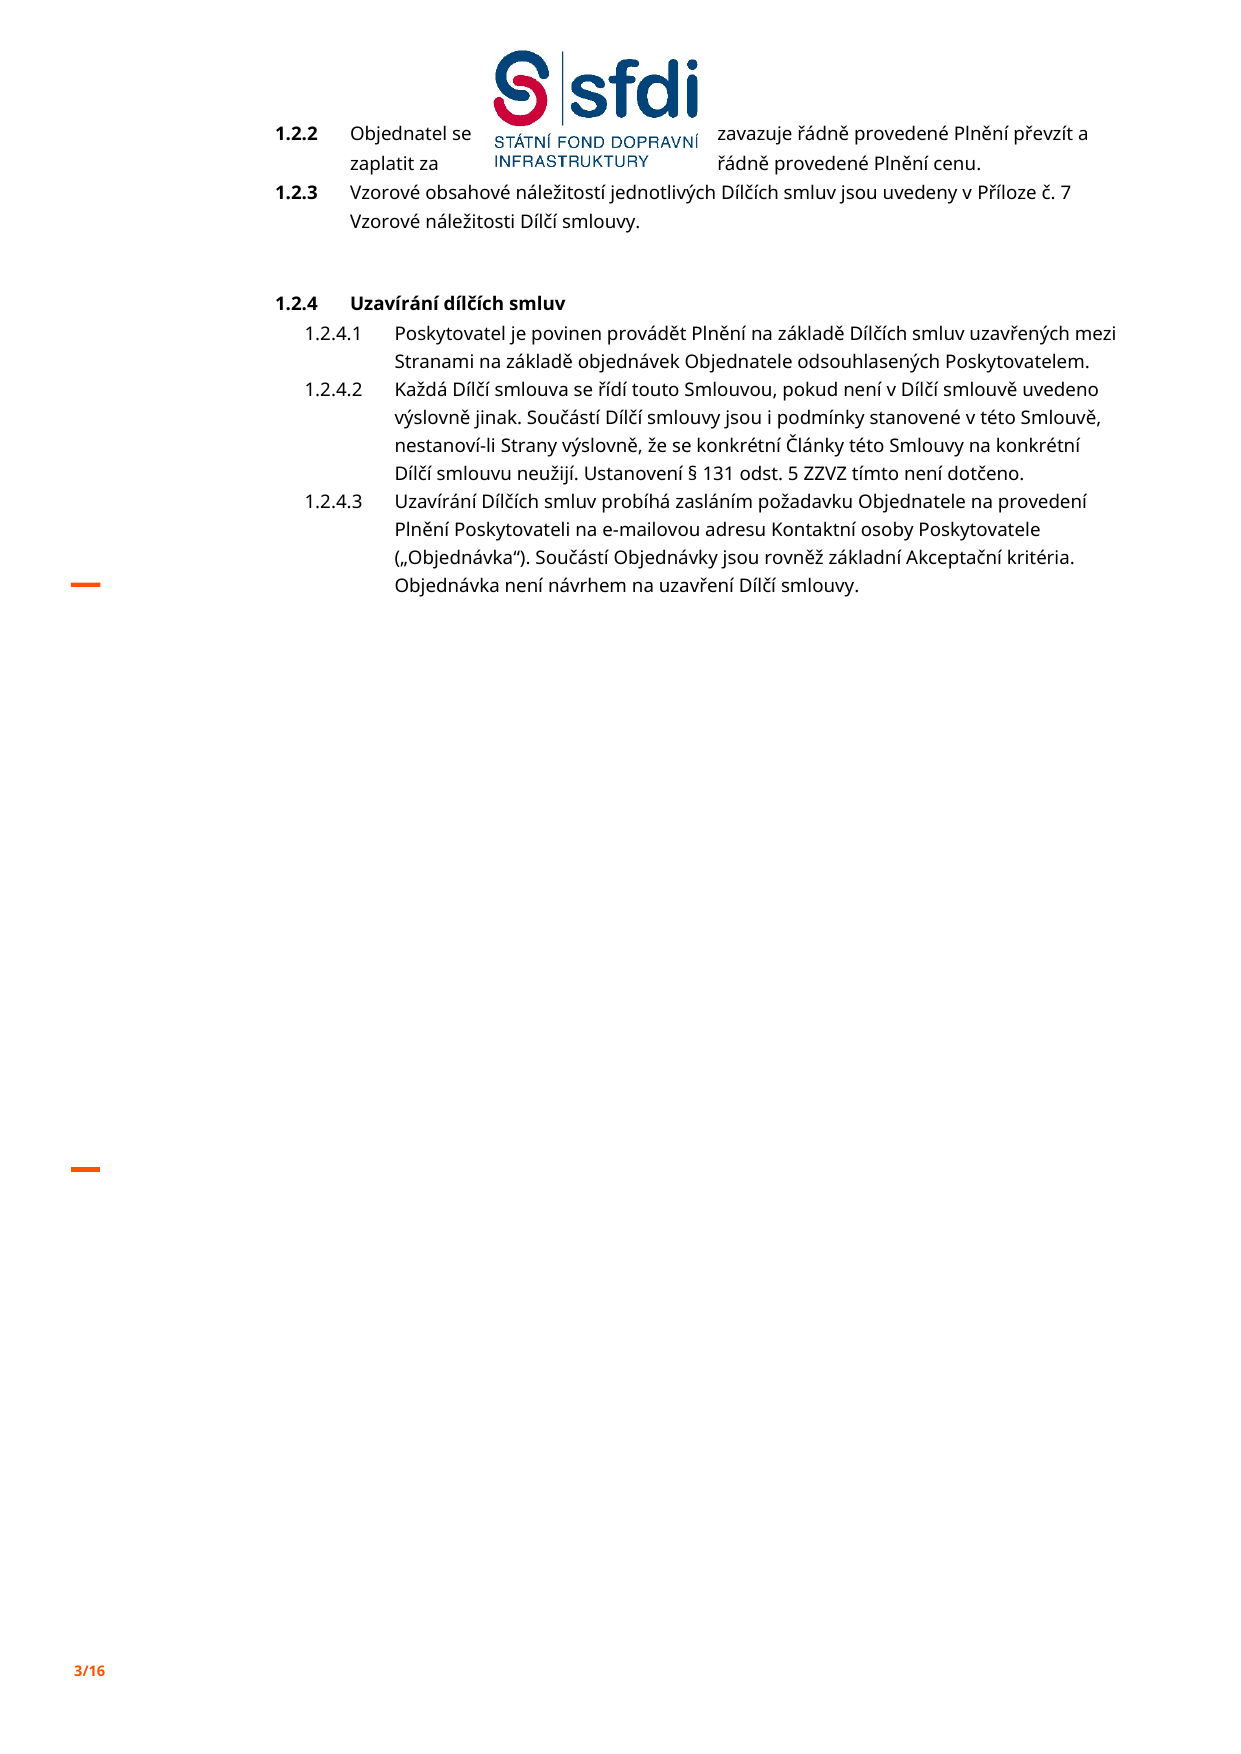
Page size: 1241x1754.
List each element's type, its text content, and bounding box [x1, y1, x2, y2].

subtitle Uzavírání dílčích smluv [275, 291, 1122, 316]
subtitle Každá Dílčí smlouva se řídí touto Smlouvou, pokud není v Dílčí smlouvě uvedeno výslovně jinak. Součástí Dílčí smlouvy jsou i podmínky stanovené v této Smlouvě, nestanoví-li Strany výslovně, že se konkrétní Články této Smlouvy na konkrétní Dílčí smlouvu neužijí. Ustanovení § 131 odst. 5 ZZVZ tímto není dotčeno. [304, 376, 1122, 486]
subtitle Objednatel se zavazuje řádně provedené Plnění převzít a zaplatit za řádně provedené Plnění cenu. [275, 121, 1122, 175]
subtitle Poskytovatel je povinen provádět Plnění na základě Dílčích smluv uzavřených mezi Stranami na základě objednávek Objednatele odsouhlasených Poskytovatelem. [304, 320, 1122, 373]
subtitle Uzavírání Dílčích smluv probíhá zasláním požadavku Objednatele na provedení Plnění Poskytovateli na e-mailovou adresu Kontaktní osoby Poskytovatele („Objednávka“). Součástí Objednávky jsou rovněž základní Akceptační kritéria. Objednávka není návrhem na uzavření Dílčí smlouvy. [304, 488, 1122, 598]
subtitle Vzorové obsahové náležitostí jednotlivých Dílčích smluv jsou uvedeny v Příloze č. 7 Vzorové náležitosti Dílčí smlouvy. [275, 179, 1122, 234]
picture [493, 48, 699, 121]
